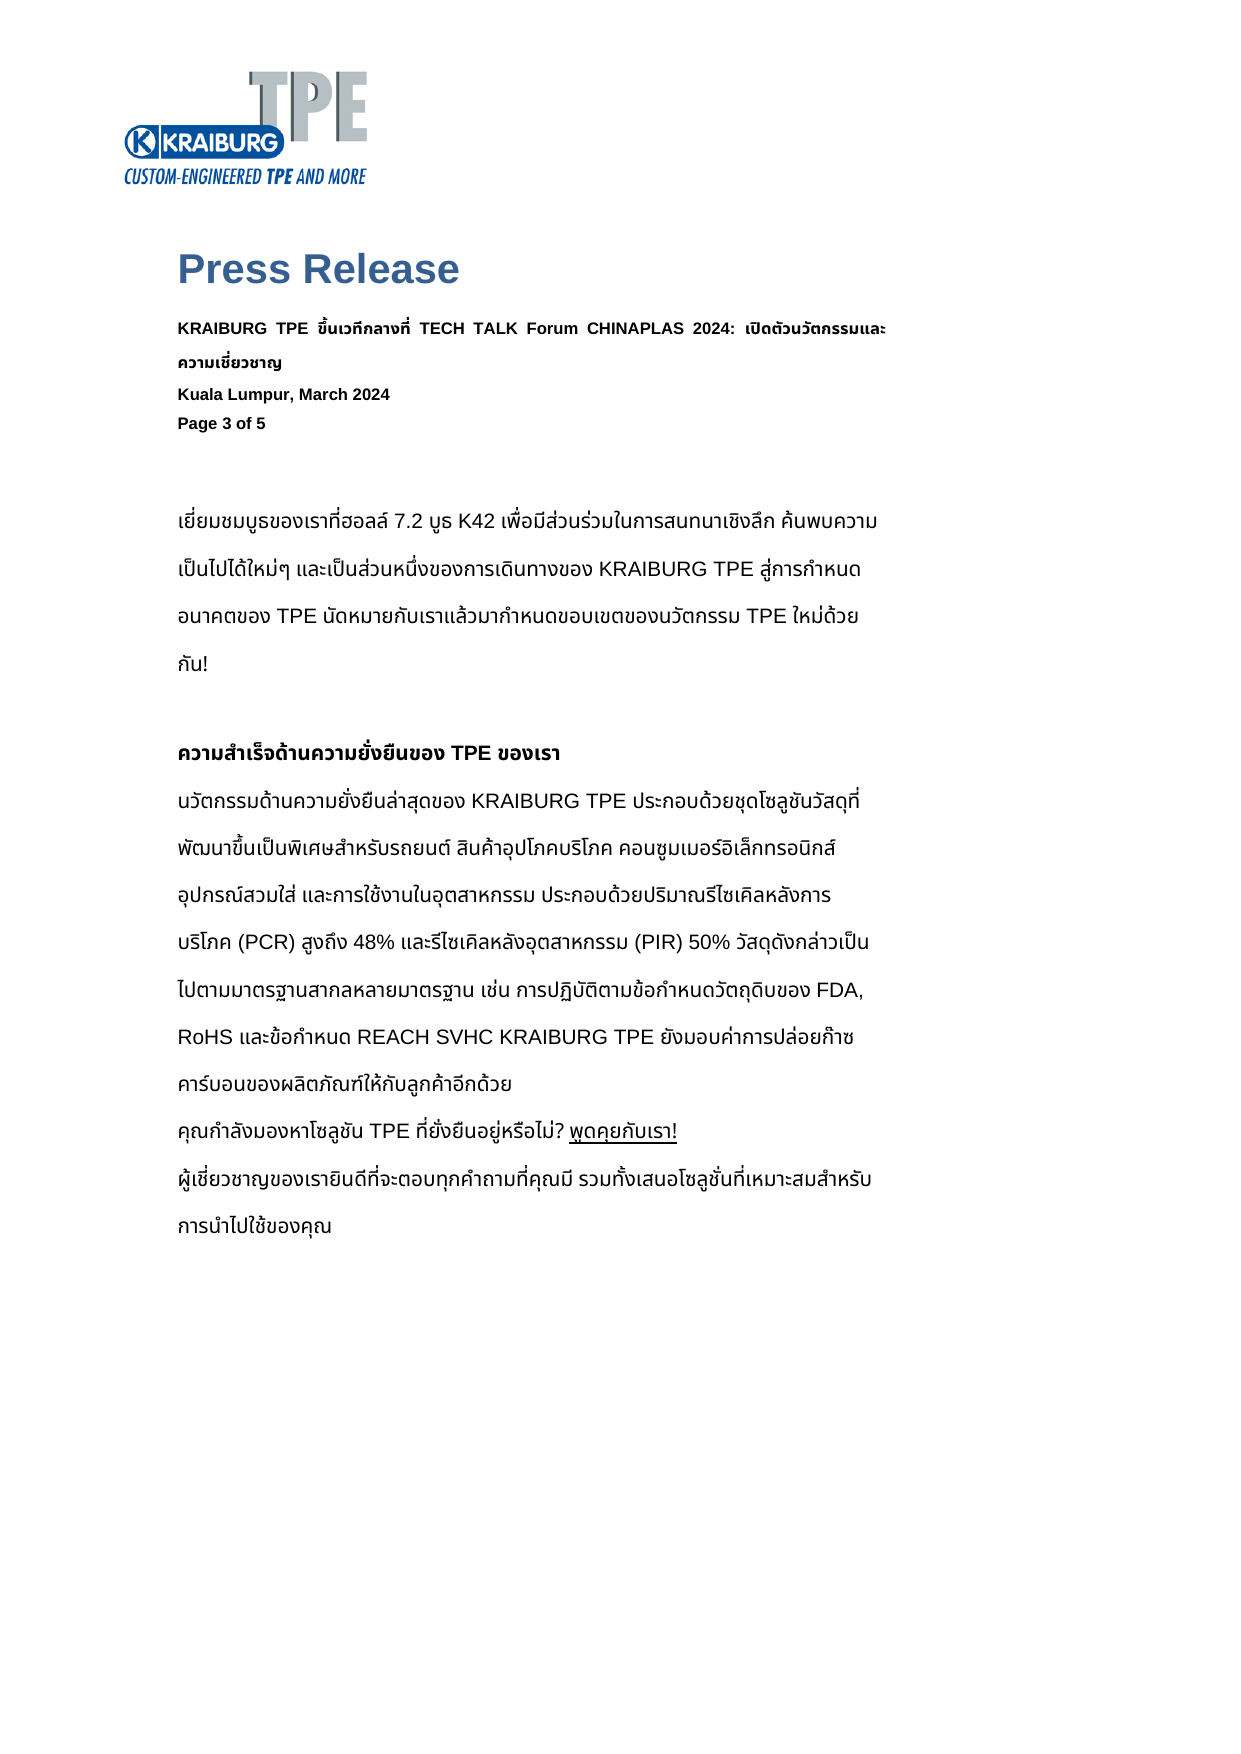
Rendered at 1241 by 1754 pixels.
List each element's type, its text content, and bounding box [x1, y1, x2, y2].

text ผู้เชี่ยวชาญของเรายินดีที่จะตอบทุกคำถามที่คุณมี รวมทั้งเสนอโซลูชั่นที่เหมาะสมสำหรับการนำไปใช้ของคุณ [177, 1164, 886, 1243]
picture [112, 55, 379, 200]
text เยี่ยมชมบูธของเราที่ฮอลล์ 7.2 บูธ K42 เพื่อมีส่วนร่วมในการสนทนาเชิงลึก ค้นพบความเป็นไปได้ใหม่ๆ และเป็นส่วนหนึ่งของการเดินทางของ KRAIBURG TPE สู่การกำหนดอนาคตของ TPE นัดหมายกับเราแล้วมากำหนดขอบเขตของนวัตกรรม TPE ใหม่ด้วยกัน! [177, 507, 886, 680]
text ความสำเร็จด้านความยั่งยืนของ TPE ของเรา [177, 739, 886, 770]
text คุณกำลังมองหาโซลูชัน TPE ที่ยั่งยืนอยู่หรือไม่? พูดคุยกับเรา! [177, 1117, 886, 1148]
text นวัตกรรมด้านความยั่งยืนล่าสุดของ KRAIBURG TPE ประกอบด้วยชุดโซลูชันวัสดุที่พัฒนาขึ้นเป็นพิเศษสำหรับรถยนต์ สินค้าอุปโภคบริโภค คอนซูมเมอร์อิเล็กทรอนิกส์ อุปกรณ์สวมใส่ และการใช้งานในอุตสาหกรรม ประกอบด้วยปริมาณรีไซเคิลหลังการบริโภค (PCR) สูงถึง 48% และรีไซเคิลหลังอุตสาหกรรม (PIR) 50% วัสดุดังกล่าวเป็นไปตามมาตรฐานสากลหลายมาตรฐาน เช่น การปฏิบัติตามข้อกำหนดวัตถุดิบของ FDA, RoHS และข้อกำหนด REACH SVHC KRAIBURG TPE ยังมอบค่าการปล่อยก๊าซคาร์บอนของผลิตภัณฑ์ให้กับลูกค้าอีกด้วย [177, 786, 886, 1101]
